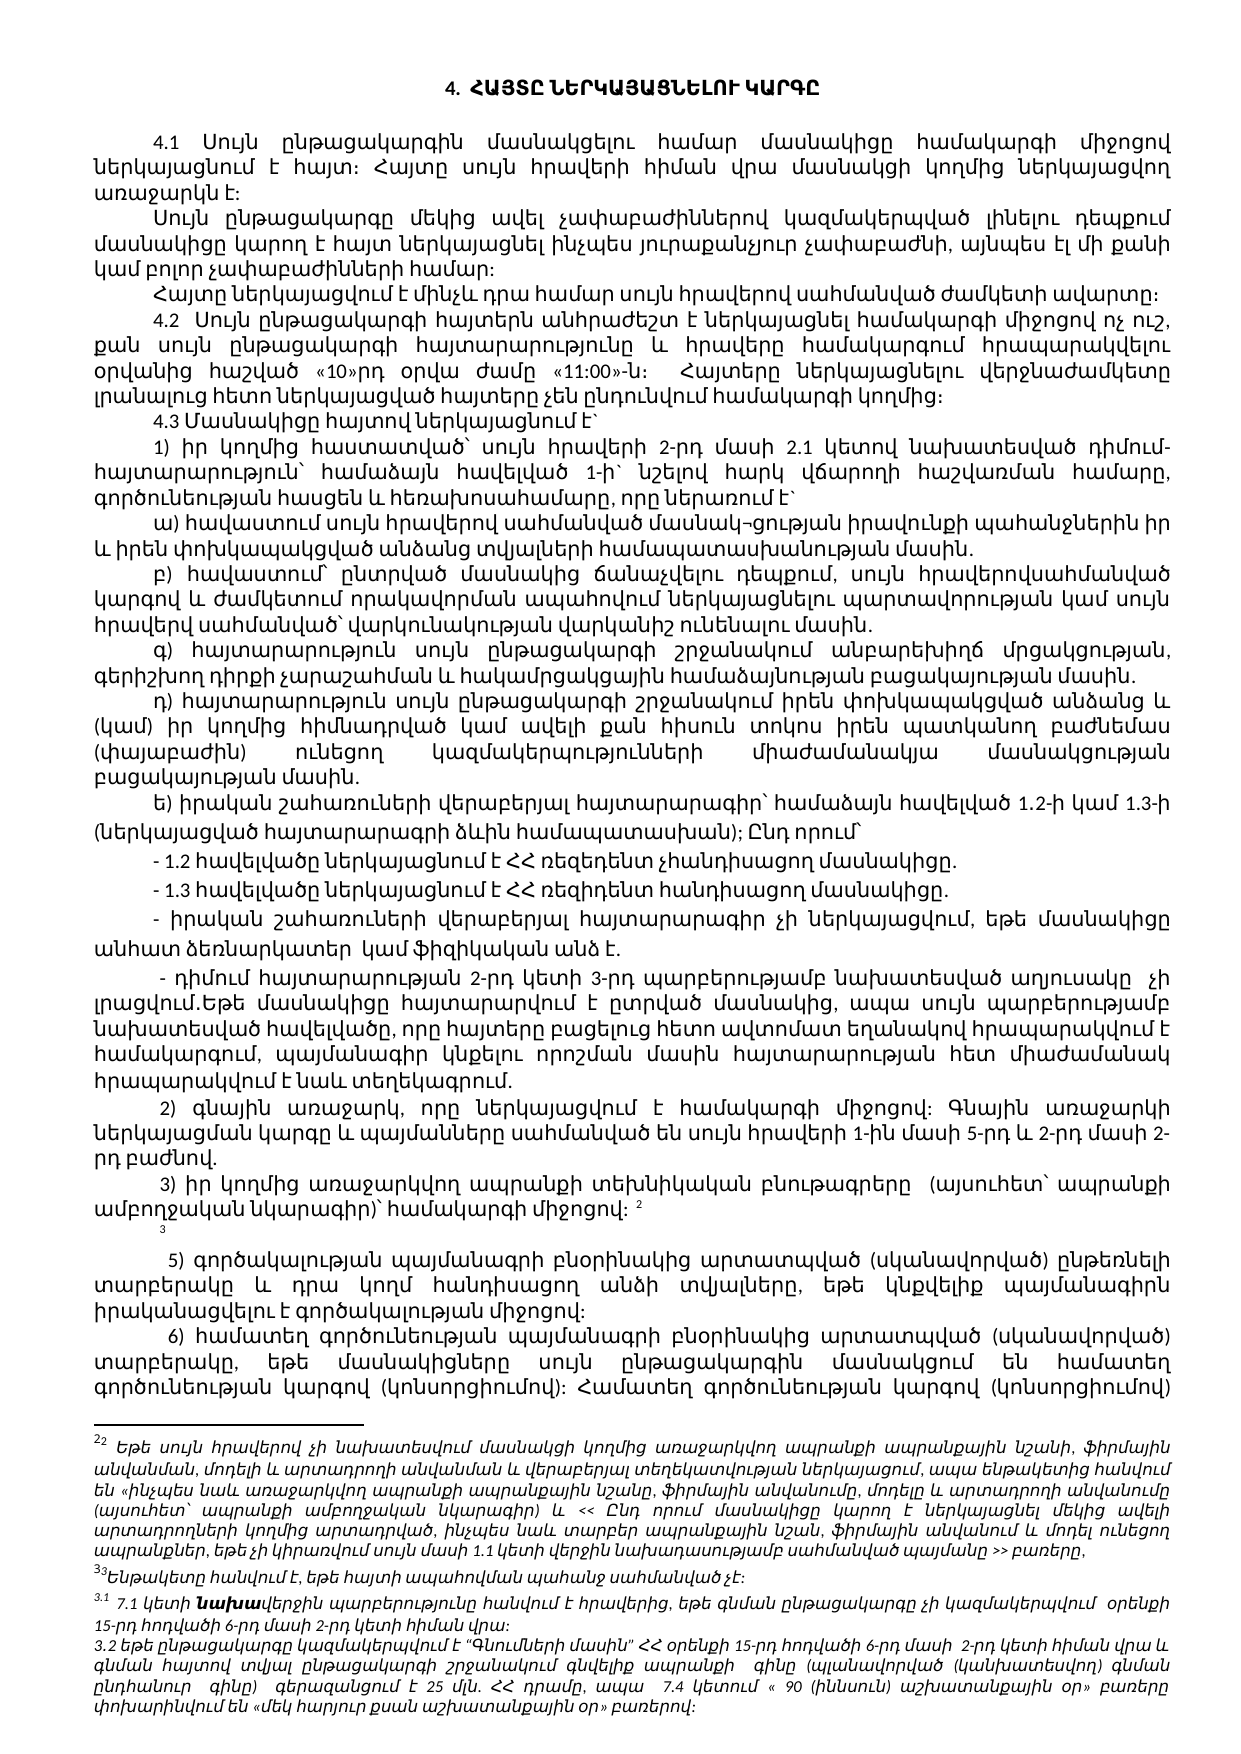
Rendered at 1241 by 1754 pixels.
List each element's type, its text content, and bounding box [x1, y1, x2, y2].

text - դիմում հայտարարության 2-րդ կետի 3-րդ պարբերությամբ նախատեսված աղյուսակը չի լրացվում․Եթե մասնակիցը հայտարարվում է ըտրված մասնակից, ապա սույն պարբերությամբ նախատեսված հավելվածը, որը հայտերը բացելուց հետո ավտոմատ եղանակով հրապարակվում է համակարգում, պայմանագիր կնքելու որոշման մասին հայտարարության հետ միաժամանակ հրապարակվում է նաև տեղեկագրում. [94, 965, 1171, 1095]
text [94, 1323, 1171, 1400]
text Սույն ընթացակարգը մեկից ավել չափաբաժիններով կազմակերպված լինելու դեպքում մասնակիցը կարող է հայտ ներկայացնել ինչպես յուրաքանչյուր չափաբաժնի, այնպես էլ մի քանի կամ բոլոր չափաբաժինների համար: [94, 205, 1171, 282]
text 1) իր կողմից հաստատված՝ սույն հրավերի 2-րդ մասի 2.1 կետով նախատեսված դիմում-հայտարարություն՝ համաձայն հավելված 1-ի` նշելով հարկ վճարողի հաշվառման համարը, գործունեության հասցեն և հեռախոսահամարը, որը ներառում է` [94, 434, 1171, 510]
text գ) հայտարարություն սույն ընթացակարգի շրջանակում անբարեխիղճ մրցակցության, գերիշխող դիրքի չարաշահման և հակամրցակցային համաձայնության բացակայության մասին. [94, 637, 1171, 688]
text 4.3 Մասնակիցը հայտով ներկայացնում է` [94, 409, 1171, 434]
text 3 [94, 1222, 1171, 1247]
text ա) հավաստում սույն հրավերով սահմանված մասնակ¬ցության իրավունքի պահանջներին իր և իրեն փոխկապակցված անձանց տվյալների համապատասխանության մասին. [94, 510, 1171, 561]
text - 1.2 հավելվածը ներկայացնում է ՀՀ ռեզեդենտ չհանդիսացող մասնակիցը. [94, 848, 1171, 874]
text Հայտը ներկայացվում է մինչև դրա համար սույն հրավերով սահմանված ժամկետի ավարտը։ [94, 282, 1171, 307]
text - իրական շահառուների վերաբերյալ հայտարարագիր չի ներկայացվում, եթե մասնակիցը անհատ ձեռնարկատեր կամ ֆիզիկական անձ է. [94, 907, 1171, 961]
text դ) հայտարարություն սույն ընթացակարգի շրջանակում իրեն փոխկապակցված անձանց և (կամ) իր կողմից հիմնադրված կամ ավելի քան հիսուն տոկոս իրեն պատկանող բաժնեմաս (փայաբաժին) ունեցող կազմակերպությունների միաժամանակյա մասնակցության բացակայության մասին. [94, 688, 1171, 790]
text 3) իր կողմից առաջարկվող ապրանքի տեխնիկական բնութագրերը (այսուհետ՝ ապրանքի ամբողջական նկարագիր)՝ համակարգի միջոցով: 2 [94, 1171, 1171, 1222]
text 5) գործակալության պայմանագրի բնօրինակից արտատպված (սկանավորված) ընթեռնելի տարբերակը և դրա կողմ հանդիսացող անձի տվյալները, եթե կնքվելիք պայմանագիրն իրականացվելու է գործակալության միջոցով: [94, 1247, 1171, 1323]
text ե) իրական շահառուների վերաբերյալ հայտարարագիր՝ համաձայն հավելված 1․2-ի կամ 1.3-ի (ներկայացված հայտարարագրի ձևին համապատասխան); Ընդ որում՝ [94, 790, 1171, 844]
text - 1.3 հավելվածը ներկայացնում է ՀՀ ռեզիդենտ հանդիսացող մասնակիցը. [94, 877, 1171, 903]
text բ) հավաստում՝ ընտրված մասնակից ճանաչվելու դեպքում, սույն հրավերովսահմանված կարգով և ժամկետում որակավորման ապահովում ներկայացնելու պարտավորության կամ սույն հրավերվ սահմանված՝ վարկունակության վարկանիշ ունենալու մասին. [94, 561, 1171, 637]
text 4.2 Սույն ընթացակարգի հայտերն անհրաժեշտ է ներկայացնել համակարգի միջոցով ոչ ուշ, քան սույն ընթացակարգի հայտարարությունը և հրավերը համակարգում հրապարակվելու օրվանից հաշված «10»րդ օրվա ժամը «11:00»-ն։ Հայտերը ներկայացնելու վերջնաժամկետը լրանալուց հետո ներկայացված հայտերը չեն ընդունվում համակարգի կողմից։ [94, 307, 1171, 409]
text 4. ՀԱՅՏԸ ՆԵՐԿԱՅԱՑՆԵԼՈՒ ԿԱՐԳԸ [94, 75, 1171, 100]
text 2) գնային առաջարկ, որը ներկայացվում է համակարգի միջոցով: Գնային առաջարկի ներկայացման կարգը և պայմանները սահմանված են սույն հրավերի 1-ին մասի 5-րդ և 2-րդ մասի 2-րդ բաժնով. [94, 1095, 1171, 1171]
text 4.1 Սույն ընթացակարգին մասնակցելու համար մասնակիցը համակարգի միջոցով ներկայացնում է հայտ։ Հայտը սույն հրավերի հիման վրա մասնակցի կողմից ներկայացվող առաջարկն է: [94, 129, 1171, 205]
